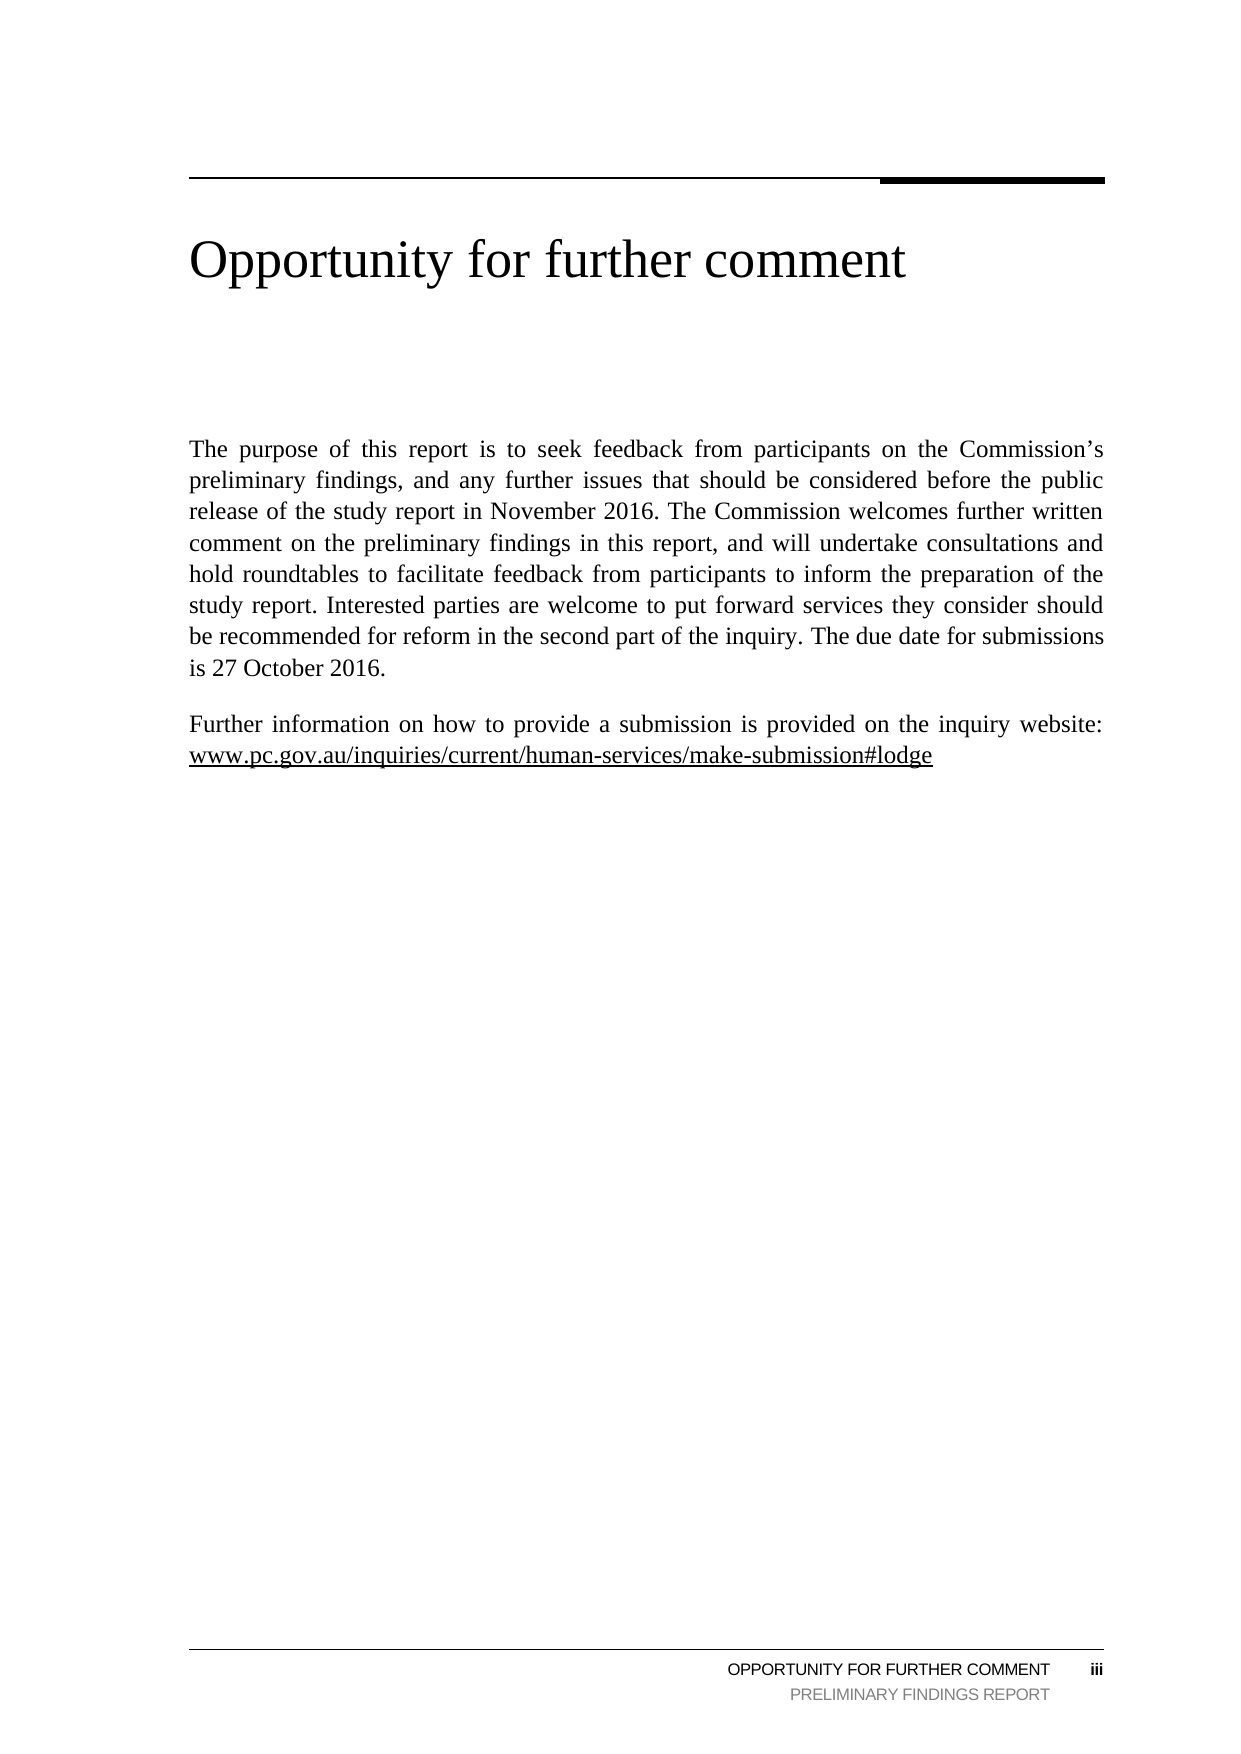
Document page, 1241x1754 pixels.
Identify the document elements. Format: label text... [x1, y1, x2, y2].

text Further information on how to provide a submission is provided on the inquiry website: www.pc.gov.au/inquiries/current/human-services/make-submission#lodge [189, 706, 1104, 769]
text The purpose of this report is to seek feedback from participants on the Commission’s preliminary findings, and any further issues that should be considered before the public release of the study report in November 2016. The Commission welcomes further written comment on the preliminary findings in this report, and will undertake consultations and hold roundtables to facilitate feedback from participants to inform the preparation of the study report. Interested parties are welcome to put forward services they consider should be recommended for reform in the second part of the inquiry. The due date for submissions is 27 October 2016. [189, 431, 1104, 681]
subtitle Opportunity for further comment [189, 227, 1104, 290]
